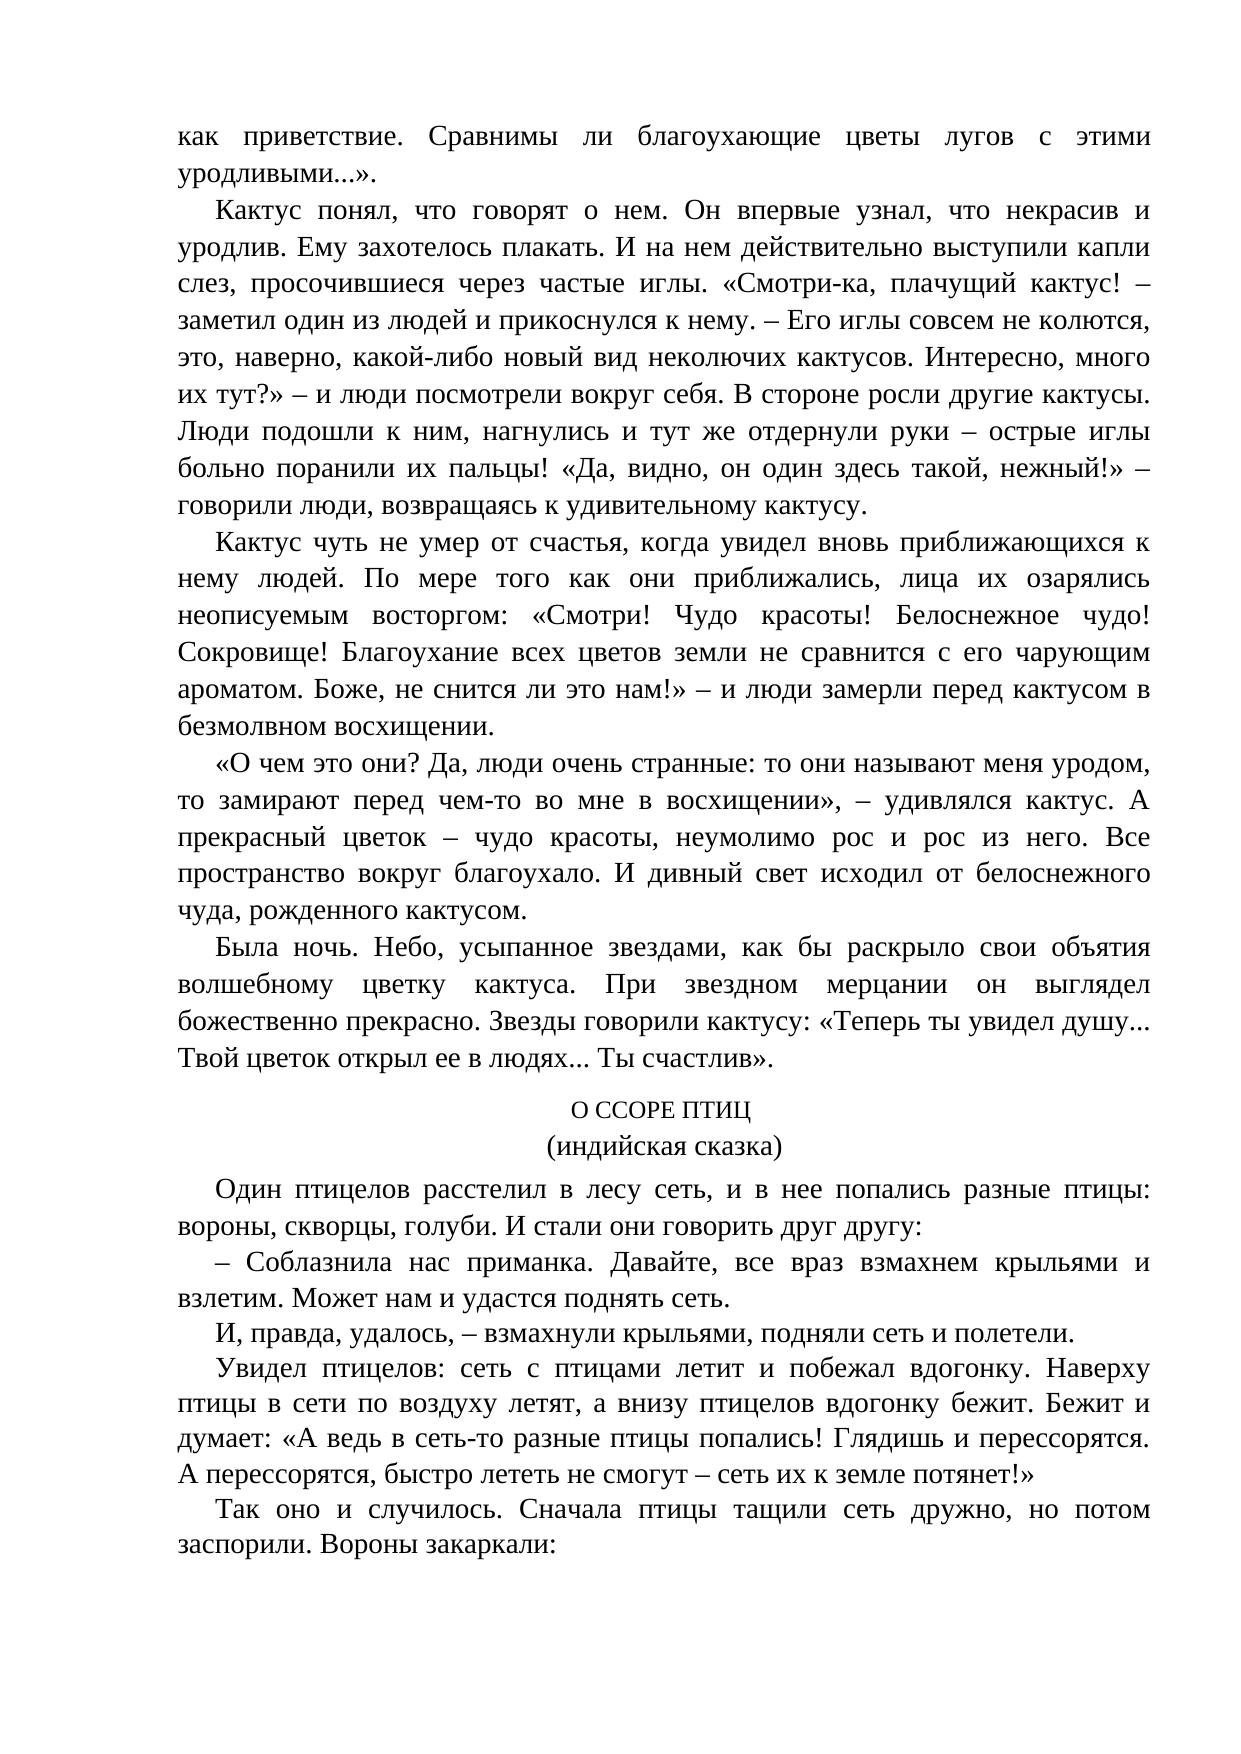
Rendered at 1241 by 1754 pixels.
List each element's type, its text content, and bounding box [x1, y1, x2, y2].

text Кактус понял, что говорят о нем. Он впервые узнал, что некрасив и уродлив. Ему захотелось плакать. И на нем действительно выступили капли слез, просочившиеся через частые иглы. «Смотри-ка, плачущий кактус! – заметил один из людей и прикоснулся к нему. – Его иглы совсем не колются, это, наверно, какой-либо новый вид неколючих кактусов. Интересно, много их тут?» – и люди посмотрели вокруг себя. В стороне росли другие кактусы. Люди подошли к ним, нагнулись и тут же отдернули руки – острые иглы больно поранили их пальцы! «Да, видно, он один здесь такой, нежный!» – говорили люди, возвращаясь к удивительному кактусу. [177, 192, 1152, 520]
text Кактус чуть не умер от счастья, когда увидел вновь приближающихся к нему людей. По мере того как они приближались, лица их озарялись неописуемым восторгом: «Смотри! Чудо красоты! Белоснежное чудо! Сокровище! Благоухание всех цветов земли не сравнится с его чарующим ароматом. Боже, не снится ли это нам!» – и люди замерли перед кактусом в безмолвном восхищении. [177, 524, 1152, 742]
text Один птицелов расстелил в лесу сеть, и в нее попались разные птицы: вороны, скворцы, голуби. И стали они говорить друг другу: [177, 1171, 1152, 1241]
text Была ночь. Небо, усыпанное звездами, как бы раскрыло свои объятия волшебному цветку кактуса. При звездном мерцании он выглядел божественно прекрасно. Звезды говорили кактусу: «Теперь ты увидел душу... Твой цветок открыл ее в людях... Ты счастлив». [177, 929, 1152, 1073]
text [177, 118, 1152, 188]
text О ссоре птиц (индийская сказка) [177, 1096, 1152, 1161]
text «О чем это они? Да, люди очень странные: то они называют меня уродом, то замирают перед чем-то во мне в восхищении», – удивлялся кактус. А прекрасный цветок – чудо красоты, неумолимо рос и рос из него. Все пространство вокруг благоухало. И дивный свет исходил от белоснежного чуда, рожденного кактусом. [177, 745, 1152, 926]
text Увидел птицелов: сеть с птицами летит и побежал вдогонку. Наверху птицы в сети по воздуху летят, а внизу птицелов вдогонку бежит. Бежит и думает: «А ведь в сеть-то разные птицы попались! Глядишь и перессорятся. А перессорятся, быстро лететь не смогут – сеть их к земле потянет!» [177, 1350, 1152, 1489]
text И, правда, удалось, – взмахнули крыльями, подняли сеть и полетели. [177, 1315, 1152, 1348]
text Так оно и случилось. Сначала птицы тащили сеть дружно, но потом заспорили. Вороны закаркали: [177, 1491, 1152, 1560]
text – Соблазнила нас приманка. Давайте, все враз взмахнем крыльями и взлетим. Может нам и удастся поднять сеть. [177, 1244, 1152, 1313]
